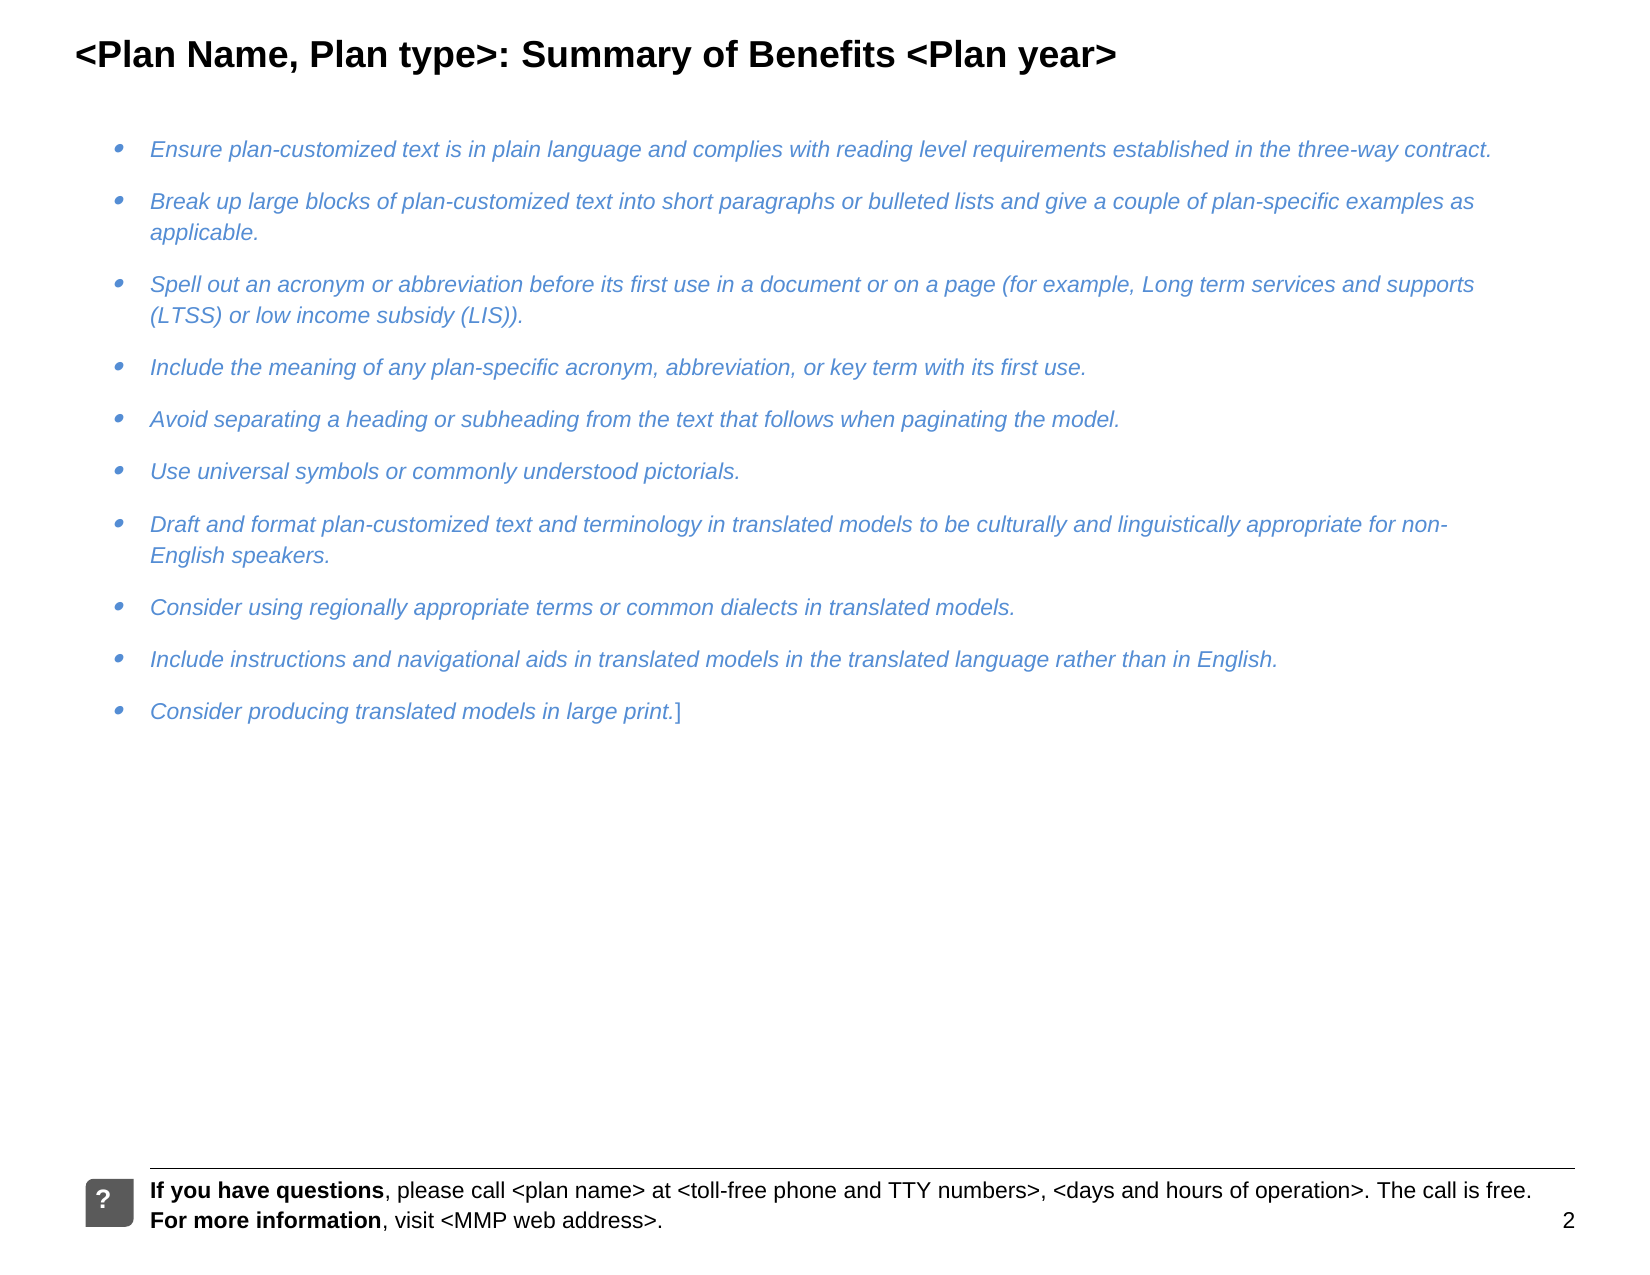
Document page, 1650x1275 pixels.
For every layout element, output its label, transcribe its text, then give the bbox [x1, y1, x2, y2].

list Avoid separating a heading or subheading from the text that follows when paginating the model. [112, 403, 1500, 434]
list Draft and format plan-customized text and terminology in translated models to be culturally and linguistically appropriate for non-English speakers. [112, 507, 1500, 569]
list Break up large blocks of plan-customized text into short paragraphs or bulleted lists and give a couple of plan-specific examples as applicable. [112, 184, 1500, 247]
list Spell out an acronym or abbreviation before its first use in a document or on a page (for example, Long term services and supports (LTSS) or low income subsidy (LIS)). [112, 267, 1500, 330]
list Include the meaning of any plan-specific acronym, abbreviation, or key term with its first use. [112, 351, 1500, 382]
list Use universal symbols or commonly understood pictorials. [112, 455, 1500, 486]
list Ensure plan-customized text is in plain language and complies with reading level requirements established in the three-way contract. [112, 132, 1500, 163]
list Consider producing translated models in large print.] [112, 694, 1500, 726]
list Consider using regionally appropriate terms or common dialects in translated models. [112, 590, 1500, 622]
list Include instructions and navigational aids in translated models in the translated language rather than in English. [112, 642, 1500, 674]
